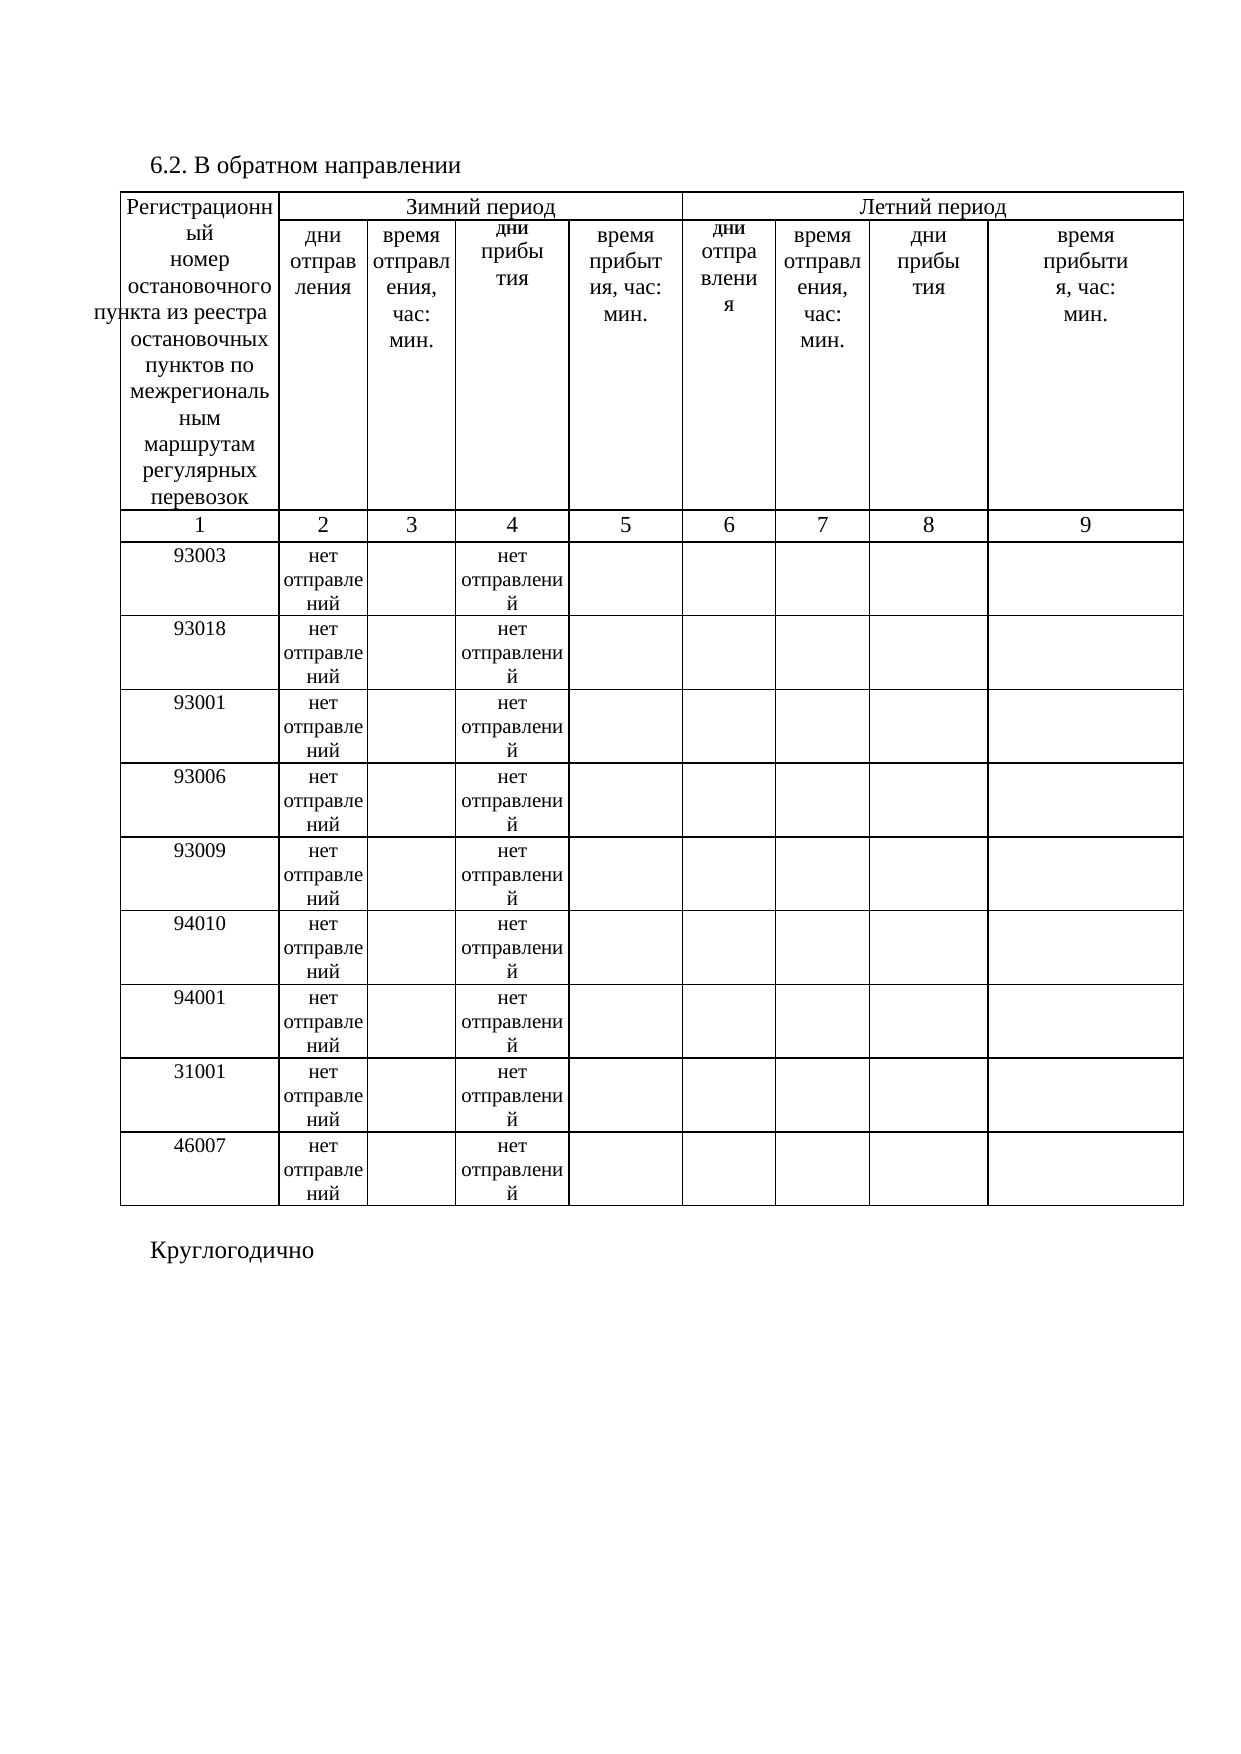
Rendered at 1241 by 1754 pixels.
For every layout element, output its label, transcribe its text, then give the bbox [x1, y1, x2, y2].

table_cell [776, 838, 869, 910]
table_cell [570, 1059, 682, 1131]
table_cell ДНИ отпра влени я [683, 221, 775, 509]
table_cell [870, 1133, 987, 1205]
table_cell нет отправлений [456, 911, 568, 983]
table_cell 5 [570, 511, 682, 541]
table_cell [368, 985, 455, 1057]
table_cell [683, 1133, 775, 1205]
table_cell [989, 838, 1183, 910]
table_cell [776, 1133, 869, 1205]
table_cell [989, 985, 1183, 1057]
table_cell [870, 1059, 987, 1131]
table_cell [870, 616, 987, 688]
table_cell [989, 616, 1183, 688]
table_cell нет отправлений [456, 616, 568, 688]
table_cell [570, 616, 682, 688]
table_cell 3 [368, 511, 455, 541]
table_cell нет отправлений [456, 690, 568, 762]
table_cell 94010 [121, 911, 278, 983]
table_cell [776, 690, 869, 762]
table_cell [683, 543, 775, 615]
table_cell 31001 [121, 1059, 278, 1131]
text 6.2. В обратном направлении [150, 150, 1090, 179]
table_cell нет отправлений [456, 543, 568, 615]
table_cell 93003 [121, 543, 278, 615]
table_cell нет отправлений [280, 690, 367, 762]
table_cell 93009 [121, 838, 278, 910]
table_cell [683, 616, 775, 688]
table_cell 1 [121, 511, 278, 541]
table_cell дни отправ ления [280, 221, 367, 509]
table_cell время отправл ения, час: мин. [368, 221, 455, 509]
table_cell [683, 1059, 775, 1131]
table_cell [570, 764, 682, 836]
table_cell 94001 [121, 985, 278, 1057]
table_header Зимний период [280, 193, 682, 219]
table_cell [368, 690, 455, 762]
table_cell [989, 1059, 1183, 1131]
table_cell ДНИ прибы тия [456, 221, 568, 509]
table_cell нет отправлений [280, 838, 367, 910]
table_cell [989, 1133, 1183, 1205]
table_cell [870, 985, 987, 1057]
table_cell [570, 543, 682, 615]
table_cell [776, 543, 869, 615]
table_cell 93018 [121, 616, 278, 688]
table_cell время прибыти я, час: мин. [989, 221, 1183, 509]
table_cell нет отправлений [456, 1059, 568, 1131]
table_cell [368, 911, 455, 983]
table_cell [570, 985, 682, 1057]
table_cell время прибыт ия, час: мин. [570, 221, 682, 509]
table_cell время отправл ения, час: мин. [776, 221, 869, 509]
table_cell 7 [776, 511, 869, 541]
table_cell [989, 543, 1183, 615]
table_cell [989, 764, 1183, 836]
table_cell [683, 764, 775, 836]
table_cell нет отправлений [280, 911, 367, 983]
table_cell [776, 985, 869, 1057]
table_cell [570, 1133, 682, 1205]
table_cell [683, 690, 775, 762]
table_cell [368, 543, 455, 615]
table_cell [570, 911, 682, 983]
table_cell нет отправлений [280, 543, 367, 615]
table_cell [870, 838, 987, 910]
table_cell [776, 764, 869, 836]
table_cell 8 [870, 511, 987, 541]
table_cell [570, 838, 682, 910]
text Круглогодично [150, 1235, 1090, 1264]
table_cell [870, 690, 987, 762]
table_cell [989, 911, 1183, 983]
table_cell [368, 838, 455, 910]
table_cell нет отправлений [280, 1133, 367, 1205]
table_cell 6 [683, 511, 775, 541]
table_cell [683, 911, 775, 983]
table_cell 2 [280, 511, 367, 541]
table_cell нет отправлений [456, 985, 568, 1057]
table_cell [989, 690, 1183, 762]
table_cell [776, 1059, 869, 1131]
table_cell [368, 764, 455, 836]
table_cell 93006 [121, 764, 278, 836]
table_cell 4 [456, 511, 568, 541]
table_header Летний период [683, 193, 1183, 219]
table_cell [368, 616, 455, 688]
table_cell нет отправлений [456, 838, 568, 910]
table_cell [683, 985, 775, 1057]
table_header Регистрационный номер остановочного пункта из реестра остановочных пунктов по межрегиональным маршрутам регулярных перевозок [121, 193, 278, 509]
table_cell нет отправлений [280, 764, 367, 836]
table_cell [570, 690, 682, 762]
table_cell [776, 616, 869, 688]
table_cell [776, 911, 869, 983]
table_cell [870, 764, 987, 836]
table_cell [368, 1059, 455, 1131]
table_cell нет отправлений [280, 616, 367, 688]
table_cell [368, 1133, 455, 1205]
table_cell нет отправлений [456, 1133, 568, 1205]
table_cell 9 [989, 511, 1183, 541]
table_cell 46007 [121, 1133, 278, 1205]
table_cell [870, 911, 987, 983]
table_cell нет отправлений [456, 764, 568, 836]
table_cell 93001 [121, 690, 278, 762]
table_cell нет отправлений [280, 985, 367, 1057]
table_cell дни прибы тия [870, 221, 987, 509]
table_cell нет отправлений [280, 1059, 367, 1131]
table_cell [870, 543, 987, 615]
table_cell [683, 838, 775, 910]
